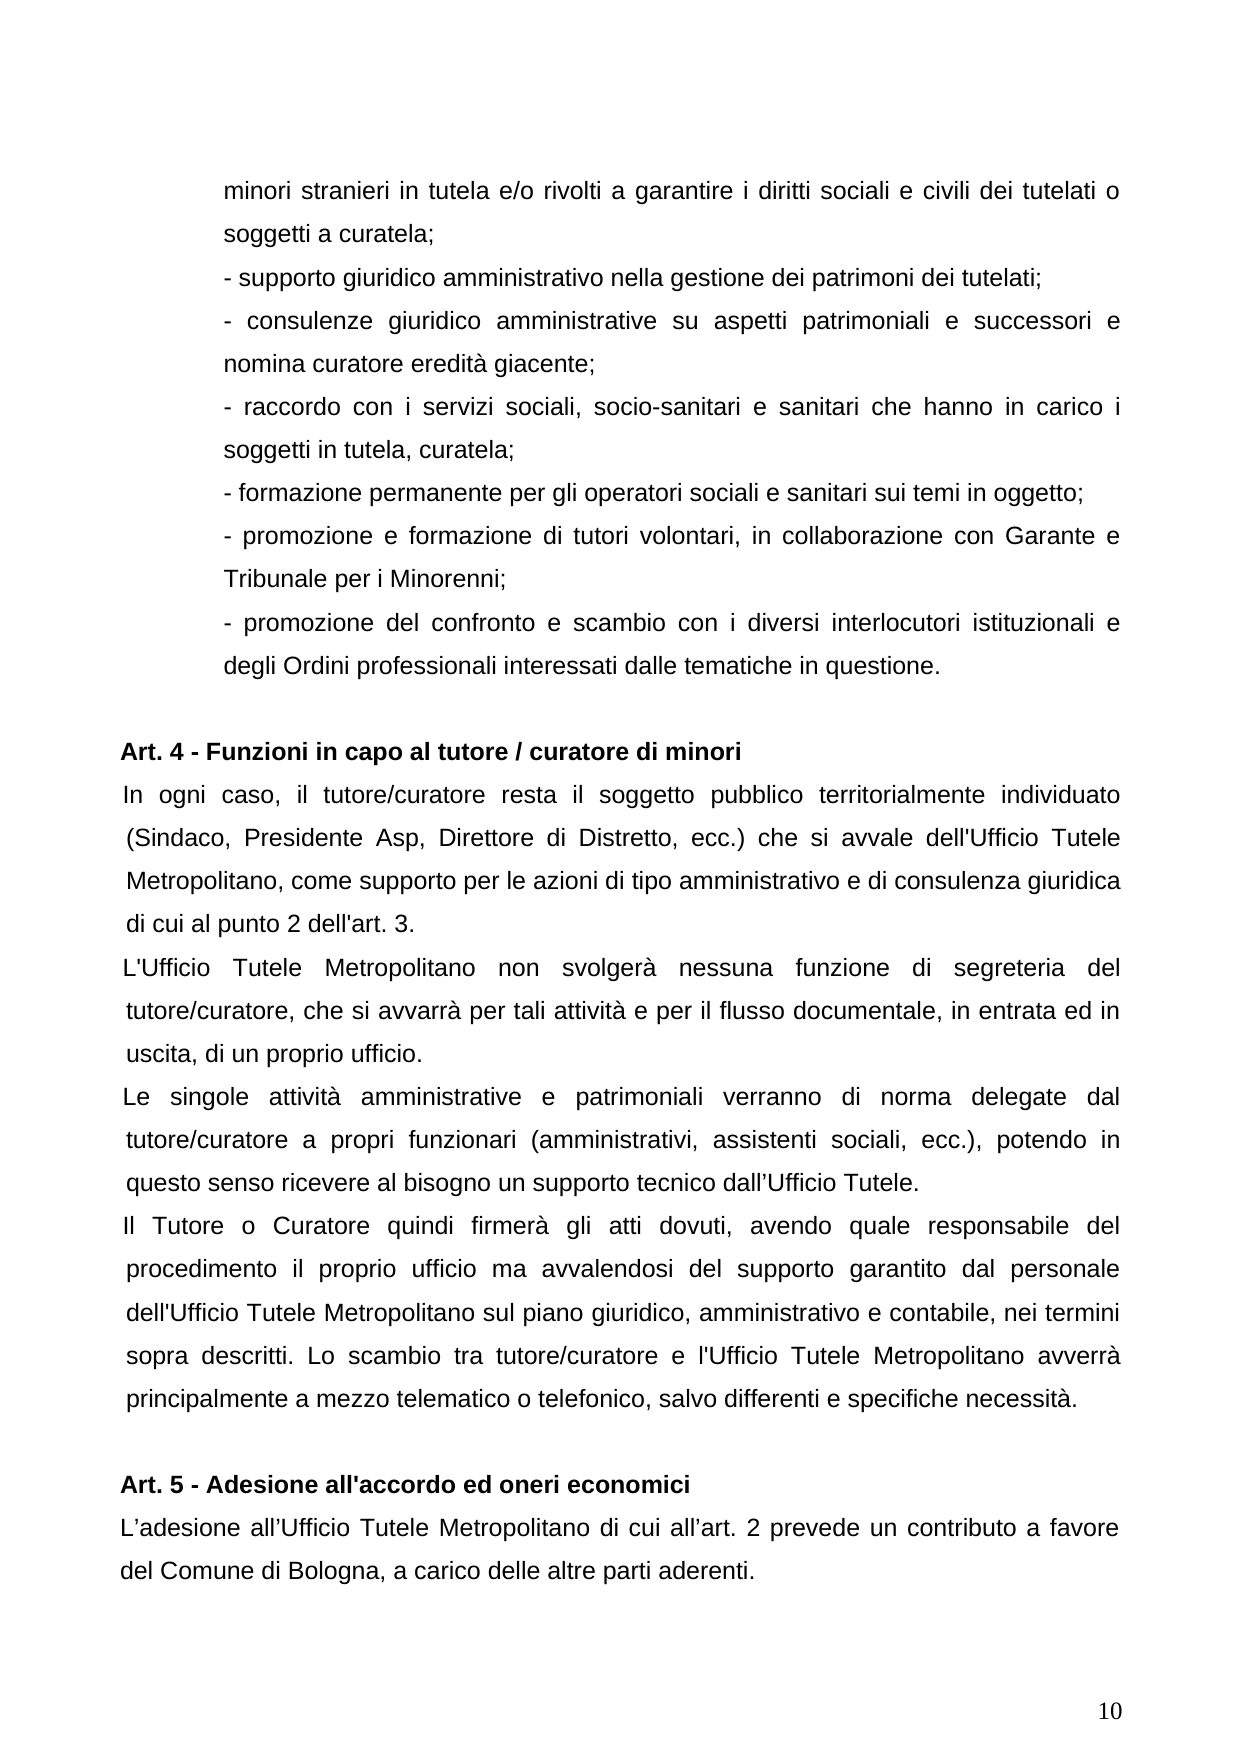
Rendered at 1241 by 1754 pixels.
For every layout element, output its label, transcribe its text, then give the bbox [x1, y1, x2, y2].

text - promozione del confronto e scambio con i diversi interlocutori istituzionali e degli Ordini professionali interessati dalle tematiche in questione. [223, 608, 1122, 679]
list L'Ufficio Tutele Metropolitano non svolgerà nessuna funzione di segreteria del tutore/curatore, che si avvarrà per tali attività e per il flusso documentale, in entrata ed in uscita, di un proprio ufficio. [122, 953, 1122, 1068]
text - raccordo con i servizi sociali, socio-sanitari e sanitari che hanno in carico i soggetti in tutela, curatela; [223, 392, 1122, 464]
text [223, 176, 1122, 248]
text - consulenze giuridico amministrative su aspetti patrimoniali e successori e nomina curatore eredità giacente; [223, 306, 1122, 378]
text Art. 5 - Adesione all'accordo ed oneri economici [120, 1470, 1122, 1499]
text - supporto giuridico amministrativo nella gestione dei patrimoni dei tutelati; [223, 263, 1122, 291]
text - formazione permanente per gli operatori sociali e sanitari sui temi in oggetto; [223, 478, 1122, 507]
list Art. 4 - Funzioni in capo al tutore / curatore di minori [120, 737, 1122, 766]
text L’adesione all’Ufficio Tutele Metropolitano di cui all’art. 2 prevede un contributo a favore del Comune di Bologna, a carico delle altre parti aderenti. [120, 1513, 1122, 1585]
list Le singole attività amministrative e patrimoniali verranno di norma delegate dal tutore/curatore a propri funzionari (amministrativi, assistenti sociali, ecc.), potendo in questo senso ricevere al bisogno un supporto tecnico dall’Ufficio Tutele. [122, 1082, 1122, 1197]
list In ogni caso, il tutore/curatore resta il soggetto pubblico territorialmente individuato (Sindaco, Presidente Asp, Direttore di Distretto, ecc.) che si avvale dell'Ufficio Tutele Metropolitano, come supporto per le azioni di tipo amministrativo e di consulenza giuridica di cui al punto 2 dell'art. 3. [122, 780, 1122, 938]
text - promozione e formazione di tutori volontari, in collaborazione con Garante e Tribunale per i Minorenni; [223, 521, 1122, 593]
list Il Tutore o Curatore quindi firmerà gli atti dovuti, avendo quale responsabile del procedimento il proprio ufficio ma avvalendosi del supporto garantito dal personale dell'Ufficio Tutele Metropolitano sul piano giuridico, amministrativo e contabile, nei termini sopra descritti. Lo scambio tra tutore/curatore e l'Ufficio Tutele Metropolitano avverrà principalmente a mezzo telematico o telefonico, salvo differenti e specifiche necessità. [122, 1211, 1122, 1413]
